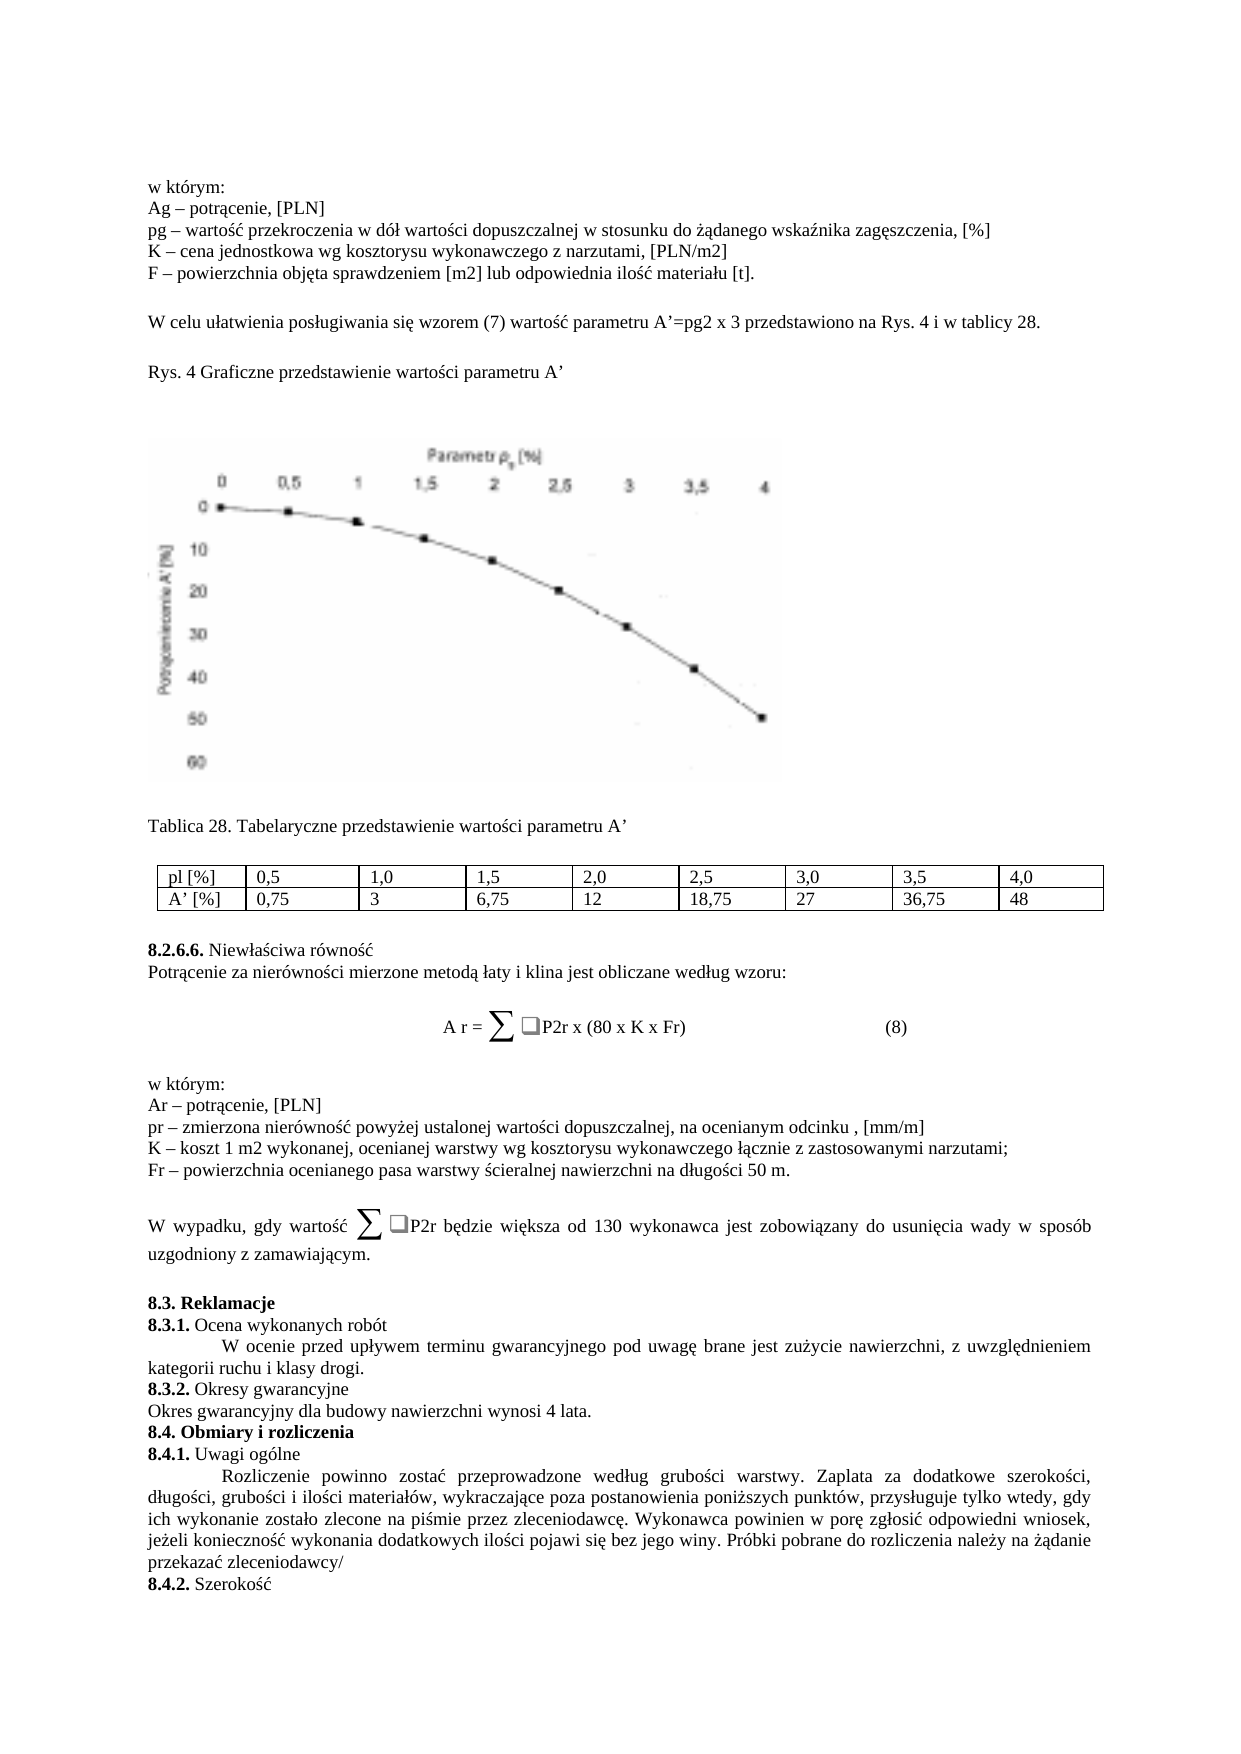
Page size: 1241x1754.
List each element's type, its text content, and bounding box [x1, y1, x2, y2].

text 8.3. Reklamacje [148, 1292, 1093, 1314]
table_header 2,5 [680, 866, 785, 887]
text 8.4. Obmiary i rozliczenia [148, 1421, 1093, 1443]
table_header 4,0 [1000, 866, 1103, 887]
text 8.3.1. Ocena wykonanych robót [148, 1314, 1093, 1335]
text F – powierzchnia objęta sprawdzeniem [m2] lub odpowiednia ilość materiału [t]. [148, 262, 1093, 283]
text K – cena jednostkowa wg kosztorysu wykonawczego z narzutami, [PLN/m2] [148, 240, 1093, 262]
table_cell A’ [%] [158, 888, 245, 910]
text Ag – potrącenie, [PLN] [148, 197, 1093, 219]
text 8.4.1. Uwagi ogólne [148, 1443, 1093, 1464]
table_header 3,0 [786, 866, 892, 887]
text Tablica 28. Tabelaryczne przedstawienie wartości parametru A’ [148, 815, 1093, 837]
text w którym: [148, 1072, 1093, 1094]
table_cell 36,75 [893, 888, 998, 910]
table_cell 3 [360, 888, 465, 910]
table_cell 27 [786, 888, 892, 910]
text K – koszt 1 m2 wykonanej, ocenianej warstwy wg kosztorysu wykonawczego łącznie z zastosowanymi narzutami; [148, 1137, 1093, 1159]
table_header pl [%] [158, 866, 245, 887]
table_cell 48 [1000, 888, 1103, 910]
text Rozliczenie powinno zostać przeprowadzone według grubości warstwy. Zaplata za dodatkowe szerokości, długości, grubości i ilości materiałów, wykraczające poza postanowienia poniższych punktów, przysługuje tylko wtedy, gdy ich wykonanie zostało zlecone na piśmie przez zleceniodawcę. Wykonawca powinien w porę zgłosić odpowiedni wniosek, jeżeli konieczność wykonania dodatkowych ilości pojawi się bez jego winy. Próbki pobrane do rozliczenia należy na żądanie przekazać zleceniodawcy/ [148, 1464, 1093, 1572]
text Potrącenie za nierówności mierzone metodą łaty i klina jest obliczane według wzoru: [148, 961, 1093, 982]
table_cell 6,75 [467, 888, 572, 910]
table_cell 18,75 [680, 888, 785, 910]
text W celu ułatwienia posługiwania się wzorem (7) wartość parametru A’=pg2 x 3 przedstawiono na Rys. 4 i w tablicy 28. [148, 311, 1093, 333]
text W wypadku, gdy wartość P2r będzie większa od 130 wykonawca jest zobowiązany do usunięcia wady w sposób uzgodniony z zamawiającym. [148, 1208, 1093, 1264]
text 8.2.6.6. Niewłaściwa równość [148, 939, 1093, 961]
text 8.3.2. Okresy gwarancyjne [148, 1378, 1093, 1400]
text 8.4.2. Szerokość [148, 1572, 1093, 1594]
text pr – zmierzona nierówność powyżej ustalonej wartości dopuszczalnej, na ocenianym odcinku , [mm/m] [148, 1116, 1093, 1137]
text w którym: [148, 176, 1093, 197]
table_header 3,5 [893, 866, 998, 887]
table_cell 0,75 [247, 888, 358, 910]
table_header 0,5 [247, 866, 358, 887]
text Rys. 4 Graficzne przedstawienie wartości parametru A’ [148, 361, 1093, 383]
text W ocenie przed upływem terminu gwarancyjnego pod uwagę brane jest zużycie nawierzchni, z uwzględnieniem kategorii ruchu i klasy drogi. [148, 1335, 1093, 1378]
table_header 1,0 [360, 866, 465, 887]
table_header 2,0 [573, 866, 678, 887]
text Fr – powierzchnia ocenianego pasa warstwy ścieralnej nawierzchni na długości 50 m. [148, 1159, 1093, 1180]
text pg – wartość przekroczenia w dół wartości dopuszczalnej w stosunku do żądanego wskaźnika zagęszczenia, [%] [148, 219, 1093, 240]
table_cell 12 [573, 888, 678, 910]
text A r = P2r x (80 x K x Fr) (8) [148, 1010, 1093, 1044]
text Okres gwarancyjny dla budowy nawierzchni wynosi 4 lata. [148, 1400, 1093, 1421]
text Ar – potrącenie, [PLN] [148, 1094, 1093, 1116]
table_header 1,5 [467, 866, 572, 887]
